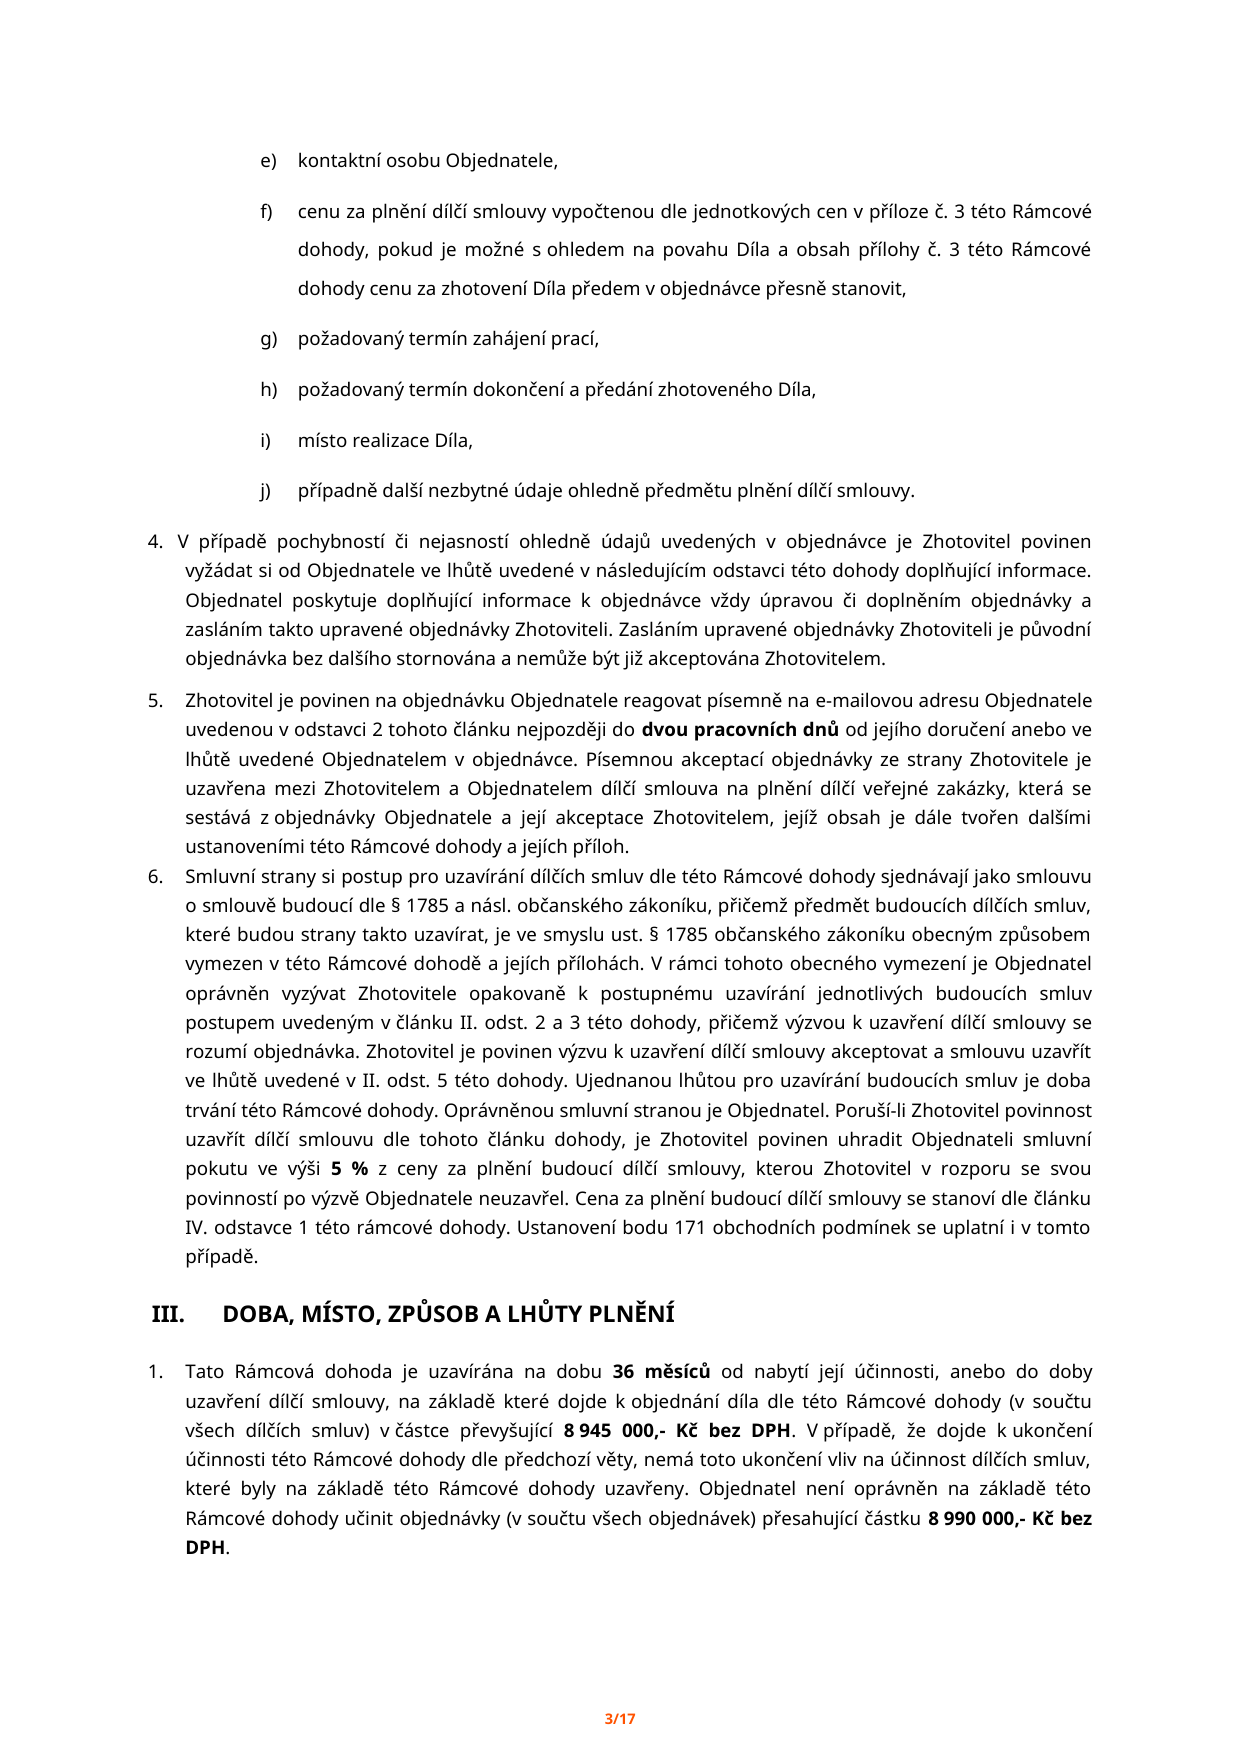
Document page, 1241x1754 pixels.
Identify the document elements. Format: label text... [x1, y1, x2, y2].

list místo realizace Díla, [260, 427, 1093, 452]
list V případě pochybností či nejasností ohledně údajů uvedených v objednávce je Zhotovitel povinen vyžádat si od Objednatele ve lhůtě uvedené v následujícím odstavci této dohody doplňující informace. Objednatel poskytuje doplňující informace k objednávce vždy úpravou či doplněním objednávky a zasláním takto upravené objednávky Zhotoviteli. Zasláním upravené objednávky Zhotoviteli je původní objednávka bez dalšího stornována a nemůže být již akceptována Zhotovitelem. [148, 528, 1093, 671]
list případně další nezbytné údaje ohledně předmětu plnění dílčí smlouvy. [260, 478, 1093, 503]
list požadovaný termín zahájení prací, [260, 326, 1093, 351]
list kontaktní osobu Objednatele, [260, 148, 1093, 173]
text Tato Rámcová dohoda je uzavírána na dobu 36 měsíců od nabytí její účinnosti, anebo do doby uzavření dílčí smlouvy, na základě které dojde k objednání díla dle této Rámcové dohody (v součtu všech dílčích smluv) v částce převyšující 8 945 000,- Kč bez DPH. V případě, že dojde k ukončení účinnosti této Rámcové dohody dle předchozí věty, nemá toto ukončení vliv na účinnost dílčích smluv, které byly na základě této Rámcové dohody uzavřeny. Objednatel není oprávněn na základě této Rámcové dohody učinit objednávky (v součtu všech objednávek) přesahující částku 8 990 000,- Kč bez DPH. [148, 1359, 1093, 1560]
list DOBA, MÍSTO, ZPŮSOB A LHŮTY PLNĚNÍ [185, 1298, 1093, 1329]
list Smluvní strany si postup pro uzavírání dílčích smluv dle této Rámcové dohody sjednávají jako smlouvu o smlouvě budoucí dle § 1785 a násl. občanského zákoníku, přičemž předmět budoucích dílčích smluv, které budou strany takto uzavírat, je ve smyslu ust. § 1785 občanského zákoníku obecným způsobem vymezen v této Rámcové dohodě a jejích přílohách. V rámci tohoto obecného vymezení je Objednatel oprávněn vyzývat Zhotovitele opakovaně k postupnému uzavírání jednotlivých budoucích smluv postupem uvedeným v článku II. odst. 2 a 3 této dohody, přičemž výzvou k uzavření dílčí smlouvy se rozumí objednávka. Zhotovitel je povinen výzvu k uzavření dílčí smlouvy akceptovat a smlouvu uzavřít ve lhůtě uvedené v II. odst. 5 této dohody. Ujednanou lhůtou pro uzavírání budoucích smluv je doba trvání této Rámcové dohody. Oprávněnou smluvní stranou je Objednatel. Poruší-li Zhotovitel povinnost uzavřít dílčí smlouvu dle tohoto článku dohody, je Zhotovitel povinen uhradit Objednateli smluvní pokutu ve výši 5 % z ceny za plnění budoucí dílčí smlouvy, kterou Zhotovitel v rozporu se svou povinností po výzvě Objednatele neuzavřel. Cena za plnění budoucí dílčí smlouvy se stanoví dle článku IV. odstavce 1 této rámcové dohody. Ustanovení bodu 171 obchodních podmínek se uplatní i v tomto případě. [148, 863, 1093, 1269]
list cenu za plnění dílčí smlouvy vypočtenou dle jednotkových cen v příloze č. 3 této Rámcové dohody, pokud je možné s ohledem na povahu Díla a obsah přílohy č. 3 této Rámcové dohody cenu za zhotovení Díla předem v objednávce přesně stanovit, [260, 198, 1093, 300]
list požadovaný termín dokončení a předání zhotoveného Díla, [260, 376, 1093, 402]
list Zhotovitel je povinen na objednávku Objednatele reagovat písemně na e-mailovou adresu Objednatele uvedenou v odstavci 2 tohoto článku nejpozději do dvou pracovních dnů od jejího doručení anebo ve lhůtě uvedené Objednatelem v objednávce. Písemnou akceptací objednávky ze strany Zhotovitele je uzavřena mezi Zhotovitelem a Objednatelem dílčí smlouva na plnění dílčí veřejné zakázky, která se sestává z objednávky Objednatele a její akceptace Zhotovitelem, jejíž obsah je dále tvořen dalšími ustanoveními této Rámcové dohody a jejích příloh. [148, 687, 1093, 859]
